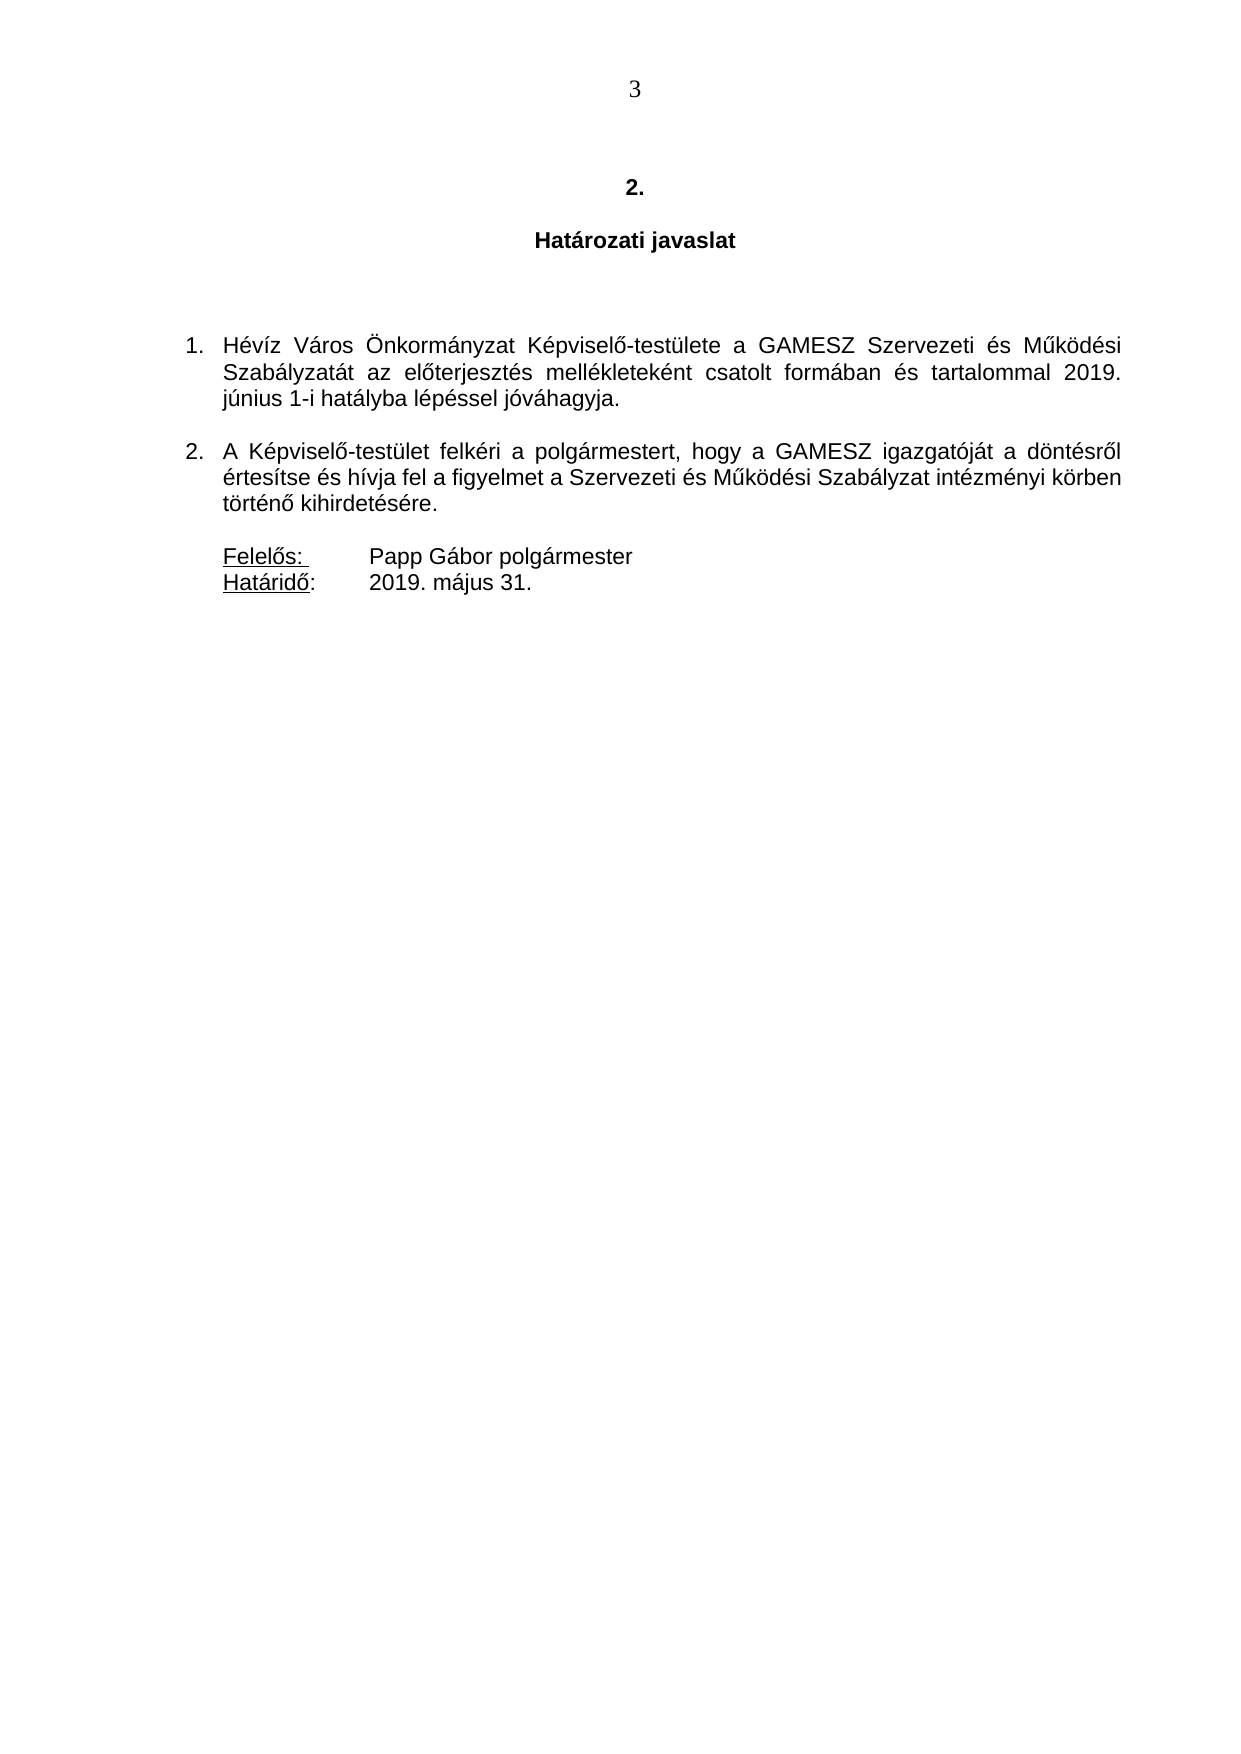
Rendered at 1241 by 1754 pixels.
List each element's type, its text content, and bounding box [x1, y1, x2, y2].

text Felelős: Papp Gábor polgármester [223, 543, 1122, 569]
list Hévíz Város Önkormányzat Képviselő-testülete a GAMESZ Szervezeti és Működési Szabályzatát az előterjesztés mellékleteként csatolt formában és tartalommal 2019. június 1-i hatályba lépéssel jóváhagyja. [185, 332, 1122, 411]
text Határidő: 2019. május 31. [223, 569, 1122, 596]
list A Képviselő-testület felkéri a polgármestert, hogy a GAMESZ igazgatóját a döntésről értesítse és hívja fel a figyelmet a Szervezeti és Működési Szabályzat intézményi körben történő kihirdetésére. [185, 438, 1122, 517]
text Határozati javaslat [148, 227, 1122, 253]
text 2. [148, 174, 1122, 200]
